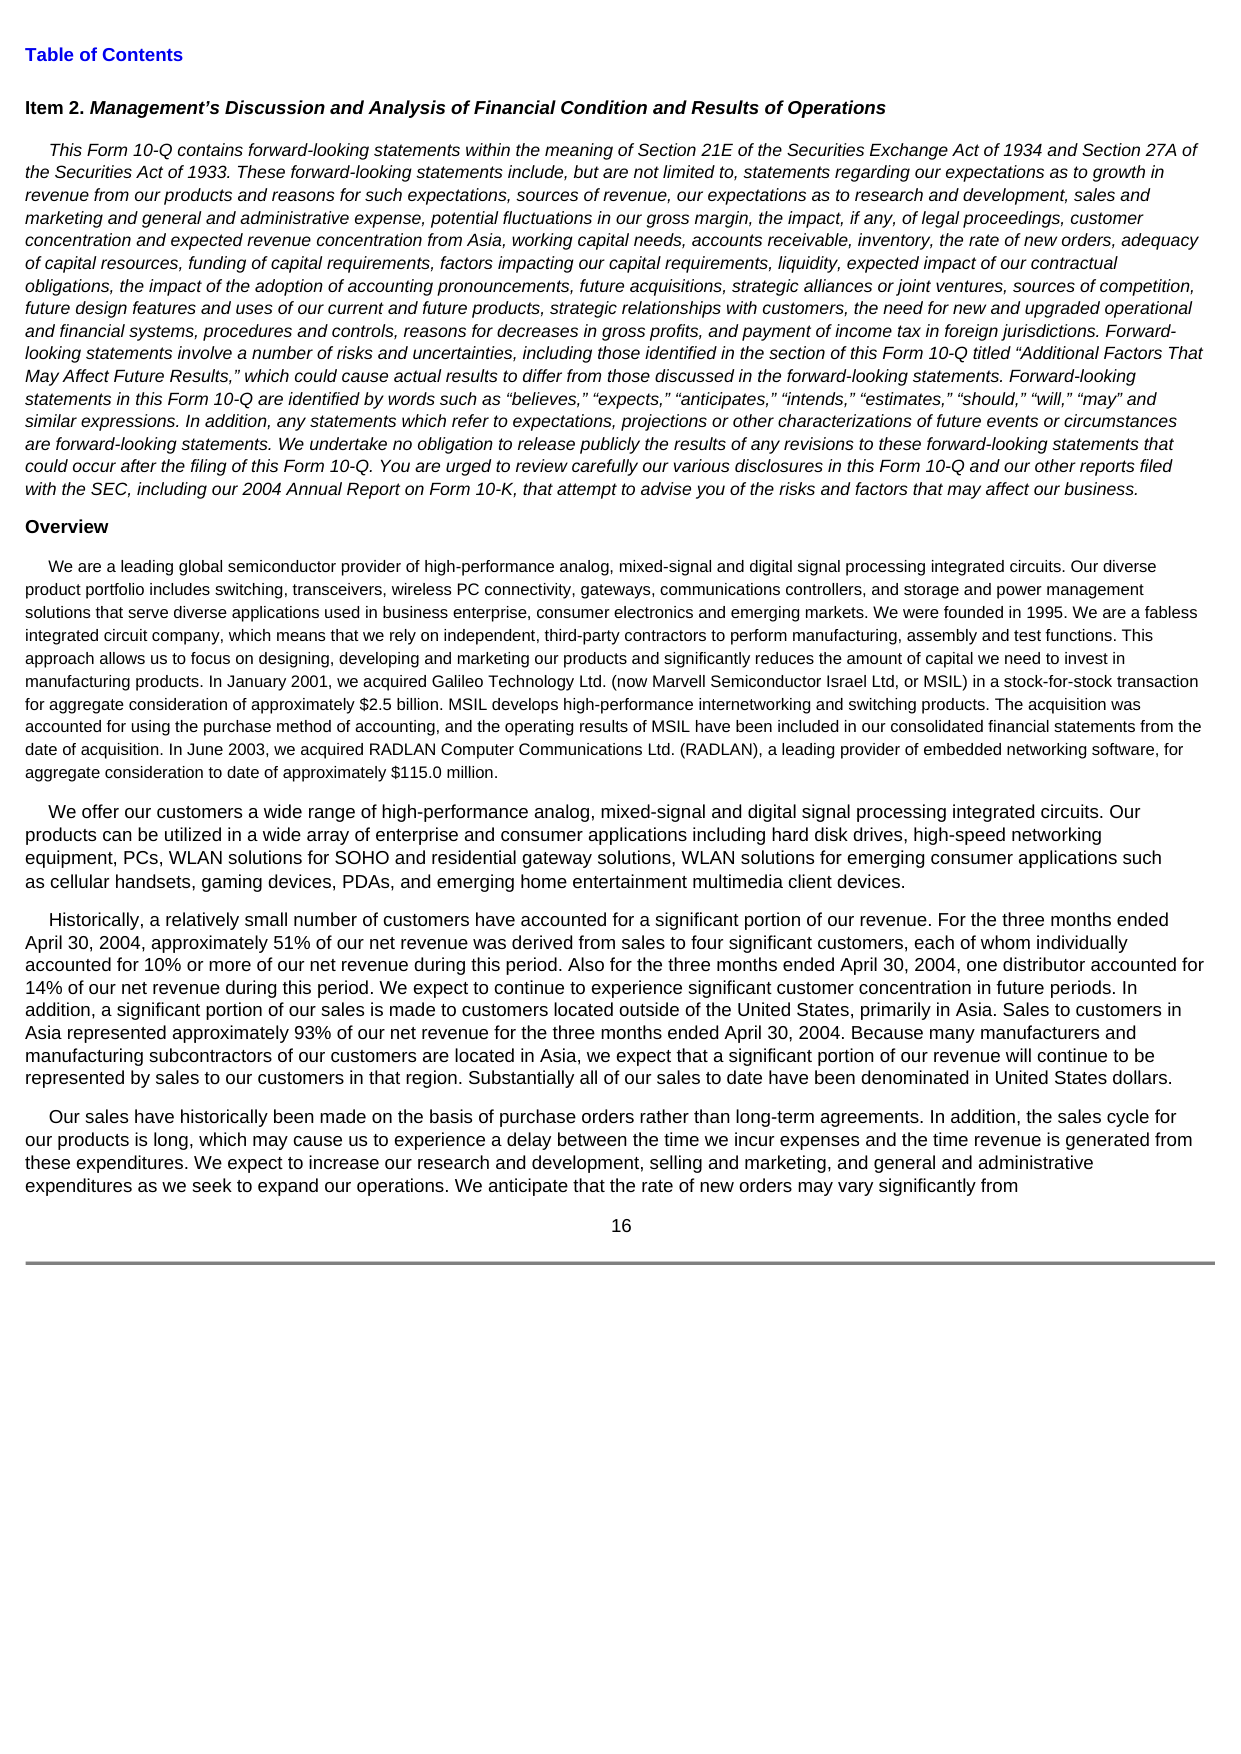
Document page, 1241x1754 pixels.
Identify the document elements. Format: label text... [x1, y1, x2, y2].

text We are a leading global semiconductor provider of high-performance analog, mixed-signal and digital signal processing integrated circuits. Our diverse product portfolio includes switching, transceivers, wireless PC connectivity, gateways, communications controllers, and storage and power management solutions that serve diverse applications used in business enterprise, consumer electronics and emerging markets. We were founded in 1995. We are a fabless integrated circuit company, which means that we rely on independent, third-party contractors to perform manufacturing, assembly and test functions. This approach allows us to focus on designing, developing and marketing our products and significantly reduces the amount of capital we need to invest in manufacturing products. In January 2001, we acquired Galileo Technology Ltd. (now Marvell Semiconductor Israel Ltd, or MSIL) in a stock-for-stock transaction for aggregate consideration of approximately $2.5 billion. MSIL develops high-performance internetworking and switching products. The acquisition was accounted for using the purchase method of accounting, and the operating results of MSIL have been included in our consolidated financial statements from the date of acquisition. In June 2003, we acquired RADLAN Computer Communications Ltd. (RADLAN), a leading provider of embedded networking software, for aggregate consideration to date of approximately $115.0 million. [25, 557, 1203, 782]
text Overview [25, 516, 1211, 537]
text Table of Contents [25, 44, 1211, 65]
text 16 [25, 1215, 1217, 1237]
text This Form 10-Q contains forward-looking statements within the meaning of Section 21E of the Securities Exchange Act of 1934 and Section 27A of the Securities Act of 1933. These forward-looking statements include, but are not limited to, statements regarding our expectations as to growth in revenue from our products and reasons for such expectations, sources of revenue, our expectations as to research and development, sales and marketing and general and administrative expense, potential fluctuations in our gross margin, the impact, if any, of legal proceedings, customer concentration and expected revenue concentration from Asia, working capital needs, accounts receivable, inventory, the rate of new orders, adequacy of capital resources, funding of capital requirements, factors impacting our capital requirements, liquidity, expected impact of our contractual obligations, the impact of the adoption of accounting pronouncements, future acquisitions, strategic alliances or joint ventures, sources of competition, future design features and uses of our current and future products, strategic relationships with customers, the need for new and upgraded operational and financial systems, procedures and controls, reasons for decreases in gross profits, and payment of income tax in foreign jurisdictions. Forward-looking statements involve a number of risks and uncertainties, including those identified in the section of this Form 10-Q titled “Additional Factors That May Affect Future Results,” which could cause actual results to differ from those discussed in the forward-looking statements. Forward-looking statements in this Form 10-Q are identified by words such as “believes,” “expects,” “anticipates,” “intends,” “estimates,” “should,” “will,” “may” and similar expressions. In addition, any statements which refer to expectations, projections or other characterizations of future events or circumstances are forward-looking statements. We undertake no obligation to release publicly the results of any revisions to these forward-looking statements that could occur after the filing of this Form 10-Q. You are urged to review carefully our various disclosures in this Form 10-Q and our other reports filed with the SEC, including our 2004 Annual Report on Form 10-K, that attempt to advise you of the risks and factors that may affect our business. [25, 140, 1207, 499]
text Our sales have historically been made on the basis of purchase orders rather than long-term agreements. In addition, the sales cycle for our products is long, which may cause us to experience a delay between the time we incur expenses and the time revenue is generated from these expenditures. We expect to increase our research and development, selling and marketing, and general and administrative expenditures as we seek to expand our operations. We anticipate that the rate of new orders may vary significantly from [25, 1106, 1205, 1197]
text Item 2. Management’s Discussion and Analysis of Financial Condition and Results of Operations [25, 97, 1211, 119]
text Historically, a relatively small number of customers have accounted for a significant portion of our revenue. For the three months ended April 30, 2004, approximately 51% of our net revenue was derived from sales to four significant customers, each of whom individually accounted for 10% or more of our net revenue during this period. Also for the three months ended April 30, 2004, one distributor accounted for 14% of our net revenue during this period. We expect to continue to experience significant customer concentration in future periods. In addition, a significant portion of our sales is made to customers located outside of the United States, primarily in Asia. Sales to customers in Asia represented approximately 93% of our net revenue for the three months ended April 30, 2004. Because many manufacturers and manufacturing subcontractors of our customers are located in Asia, we expect that a significant portion of our revenue will continue to be represented by sales to our customers in that region. Substantially all of our sales to date have been denominated in United States dollars. [25, 909, 1211, 1089]
picture [25, 1261, 1215, 1265]
text We offer our customers a wide range of high-performance analog, mixed-signal and digital signal processing integrated circuits. Our products can be utilized in a wide array of enterprise and consumer applications including hard disk drives, high-speed networking equipment, PCs, WLAN solutions for SOHO and residential gateway solutions, WLAN solutions for emerging consumer applications such as cellular handsets, gaming devices, PDAs, and emerging home entertainment multimedia client devices. [25, 801, 1174, 892]
